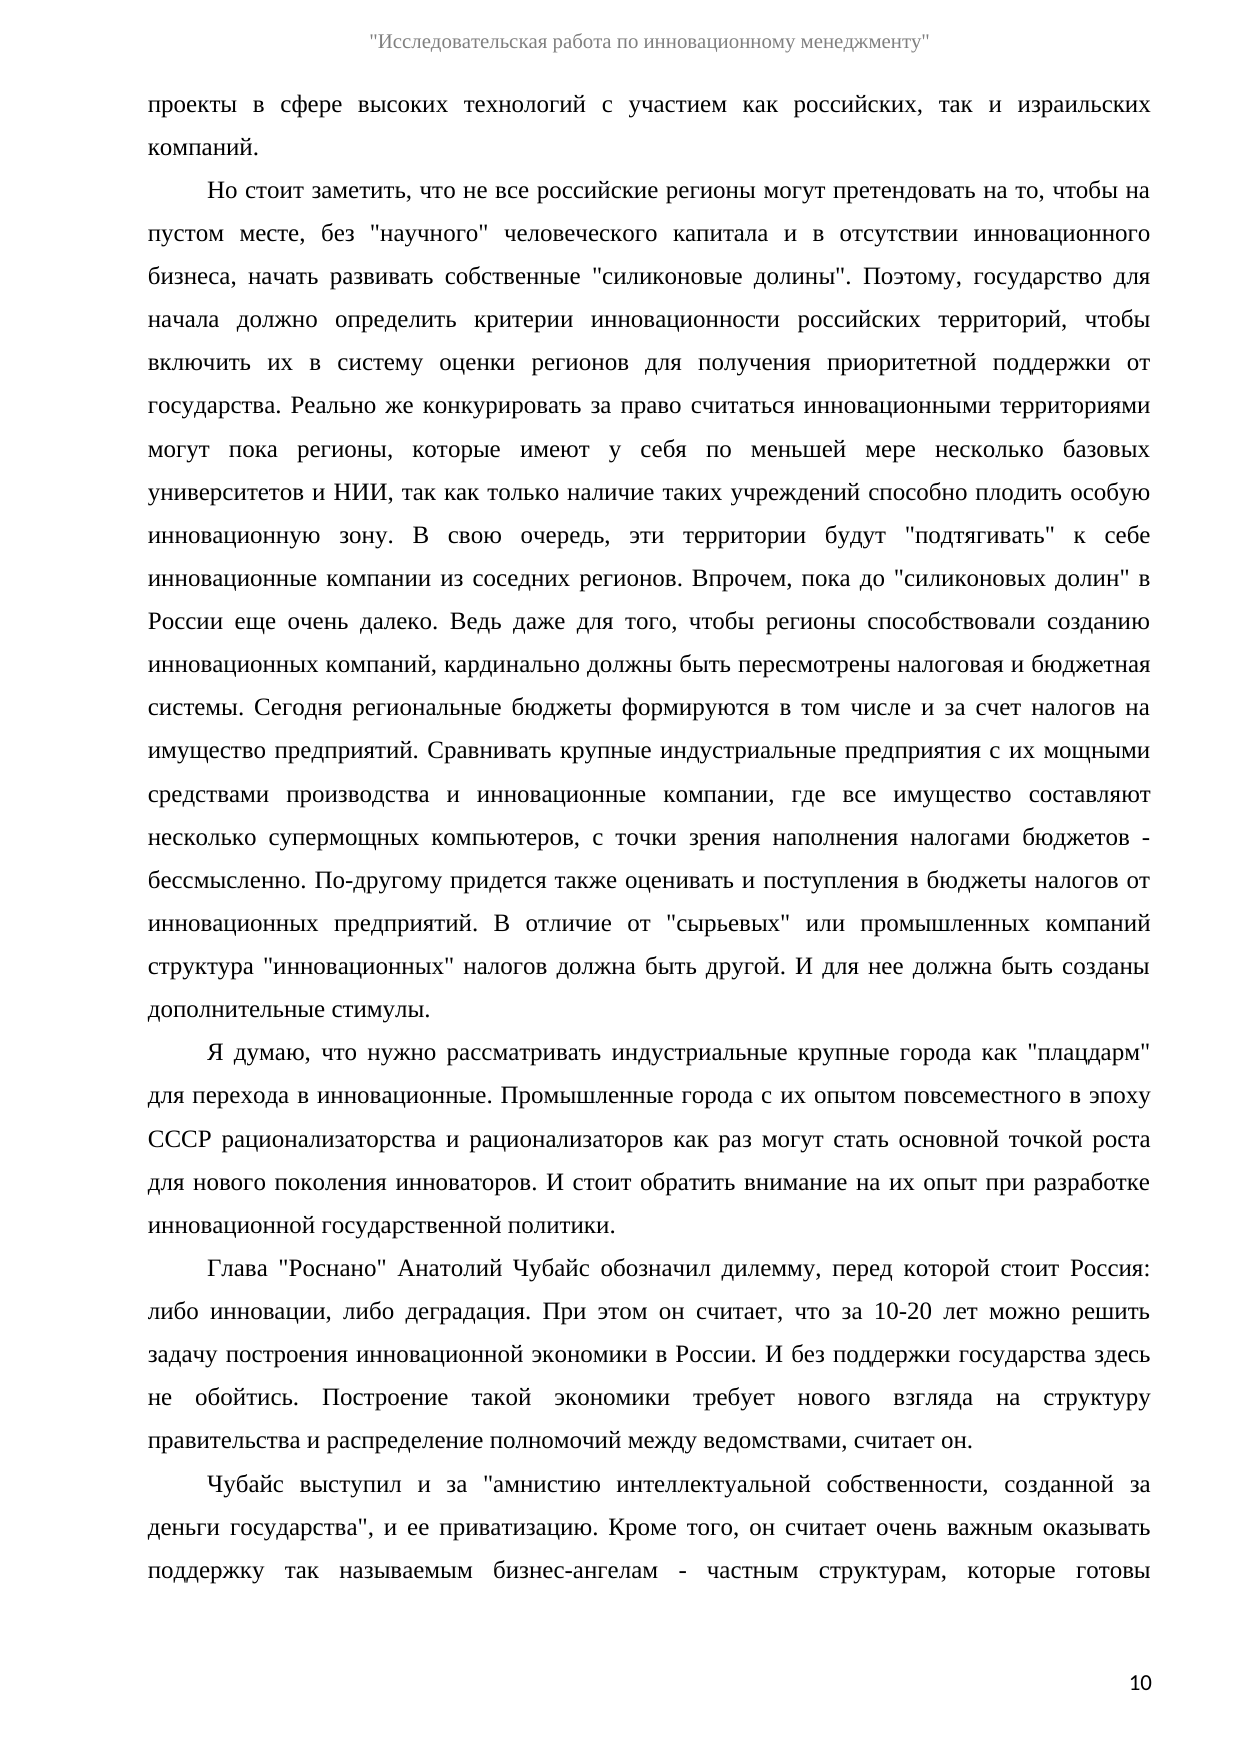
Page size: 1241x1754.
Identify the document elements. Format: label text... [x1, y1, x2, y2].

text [148, 89, 1152, 161]
text Глава "Роснано" Анатолий Чубайс обозначил дилемму, перед которой стоит Россия: либо инновации, либо деградация. При этом он считает, что за 10-20 лет можно решить задачу построения инновационной экономики в России. И без поддержки государства здесь не обойтись. Построение такой экономики требует нового взгляда на структуру правительства и распределение полномочий между ведомствами, считает он. [148, 1253, 1152, 1454]
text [148, 1469, 1152, 1584]
text Я думаю, что нужно рассматривать индустриальные крупные города как "плацдарм" для перехода в инновационные. Промышленные города с их опытом повсеместного в эпоху СССР рационализаторства и рационализаторов как раз могут стать основной точкой роста для нового поколения инноваторов. И стоит обратить внимание на их опыт при разработке инновационной государственной политики. [148, 1037, 1152, 1239]
text Но стоит заметить, что не все российские регионы могут претендовать на то, чтобы на пустом месте, без "научного" человеческого капитала и в отсутствии инновационного бизнеса, начать развивать собственные "силиконовые долины". Поэтому, государство для начала должно определить критерии инновационности российских территорий, чтобы включить их в систему оценки регионов для получения приоритетной поддержки от государства. Реально же конкурировать за право считаться инновационными территориями могут пока регионы, которые имеют у себя по меньшей мере несколько базовых университетов и НИИ, так как только наличие таких учреждений способно плодить особую инновационную зону. В свою очередь, эти территории будут "подтягивать" к себе инновационные компании из соседних регионов. Впрочем, пока до "силиконовых долин" в России еще очень далеко. Ведь даже для того, чтобы регионы способствовали созданию инновационных компаний, кардинально должны быть пересмотрены налоговая и бюджетная системы. Сегодня региональные бюджеты формируются в том числе и за счет налогов на имущество предприятий. Сравнивать крупные индустриальные предприятия с их мощными средствами производства и инновационные компании, где все имущество составляют несколько супермощных компьютеров, с точки зрения наполнения налогами бюджетов - бессмысленно. По-другому придется также оценивать и поступления в бюджеты налогов от инновационных предприятий. В отличие от "сырьевых" или промышленных компаний структура "инновационных" налогов должна быть другой. И для нее должна быть созданы дополнительные стимулы. [148, 175, 1152, 1023]
